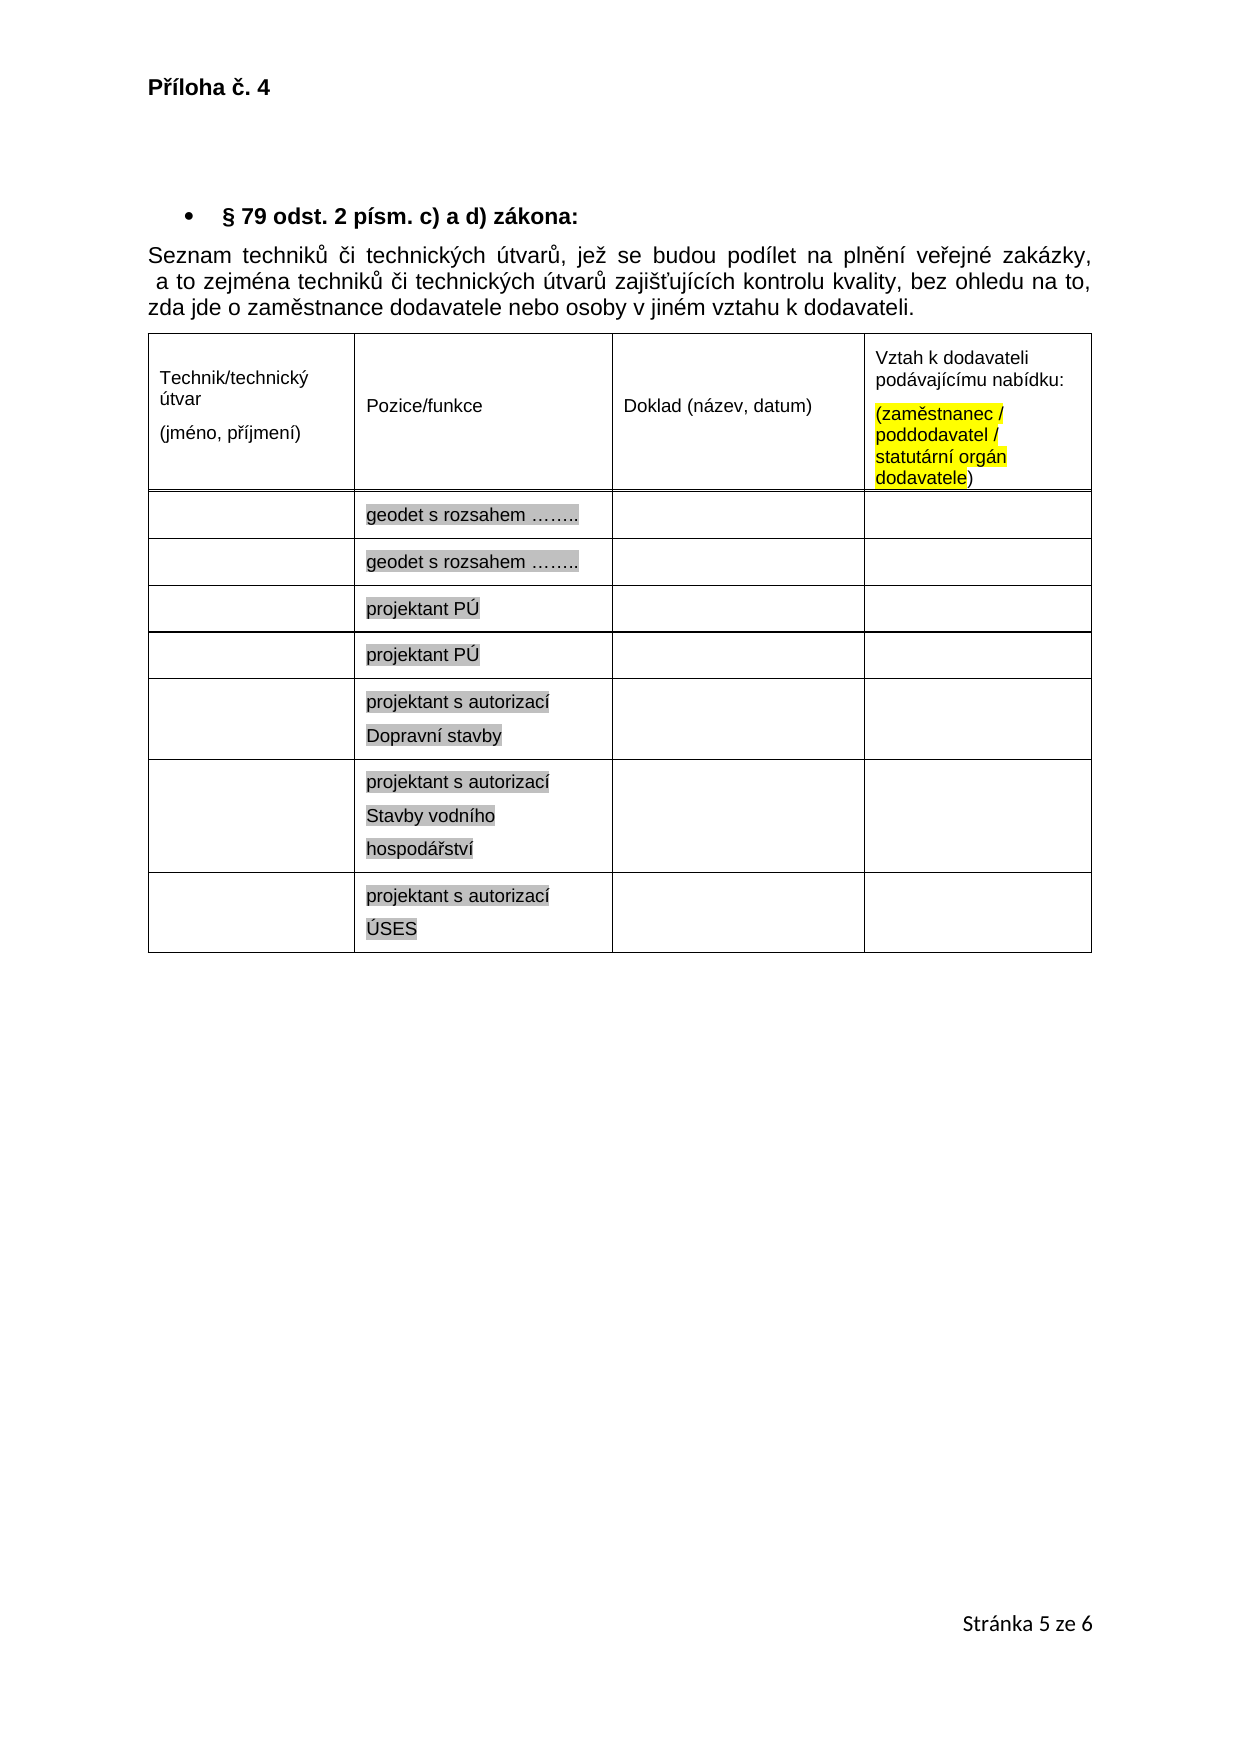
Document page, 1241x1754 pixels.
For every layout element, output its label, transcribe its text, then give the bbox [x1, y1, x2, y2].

table_cell [865, 539, 1091, 584]
table_cell [865, 679, 1091, 758]
table_cell [613, 873, 864, 952]
table_cell [613, 760, 864, 872]
table_cell [613, 492, 864, 538]
text Seznam techniků či technických útvarů, jež se budou podílet na plnění veřejné zakázky, a to zejména techniků či technických útvarů zajišťujících kontrolu kvality, bez ohledu na to, zda jde o zaměstnance dodavatele nebo osoby v jiném vztahu k dodavateli. [148, 242, 1093, 321]
table_cell [149, 539, 354, 584]
table_cell geodet s rozsahem …….. [355, 539, 612, 584]
table_cell [613, 539, 864, 584]
table_cell [149, 492, 354, 538]
table_cell [865, 492, 1091, 538]
table_cell [149, 679, 354, 758]
table_header Doklad (název, datum) [613, 334, 864, 489]
table_cell [149, 873, 354, 952]
table_cell [149, 760, 354, 872]
table_header Pozice/funkce [355, 334, 612, 489]
table_cell [865, 760, 1091, 872]
table_cell projektant s autorizací ÚSES [355, 873, 612, 952]
text § 79 odst. 2 písm. c) a d) zákona: [185, 203, 1093, 229]
table_cell [149, 633, 354, 678]
table_cell projektant PÚ [355, 586, 612, 631]
table_cell [865, 633, 1091, 678]
table_cell [613, 679, 864, 758]
table_cell [613, 633, 864, 678]
table_cell [613, 586, 864, 631]
table_cell [865, 586, 1091, 631]
table_header Vztah k dodavateli podávajícímu nabídku: (zaměstnanec / poddodavatel / statutární orgán dodavatele) [865, 334, 1091, 489]
table_header Technik/technický útvar (jméno, příjmení) [149, 334, 354, 489]
table_cell [149, 586, 354, 631]
table_cell [865, 873, 1091, 952]
table_cell geodet s rozsahem …….. [355, 492, 612, 538]
table_cell projektant s autorizací Stavby vodního hospodářství [355, 760, 612, 872]
table_cell projektant PÚ [355, 633, 612, 678]
table_cell projektant s autorizací Dopravní stavby [355, 679, 612, 758]
